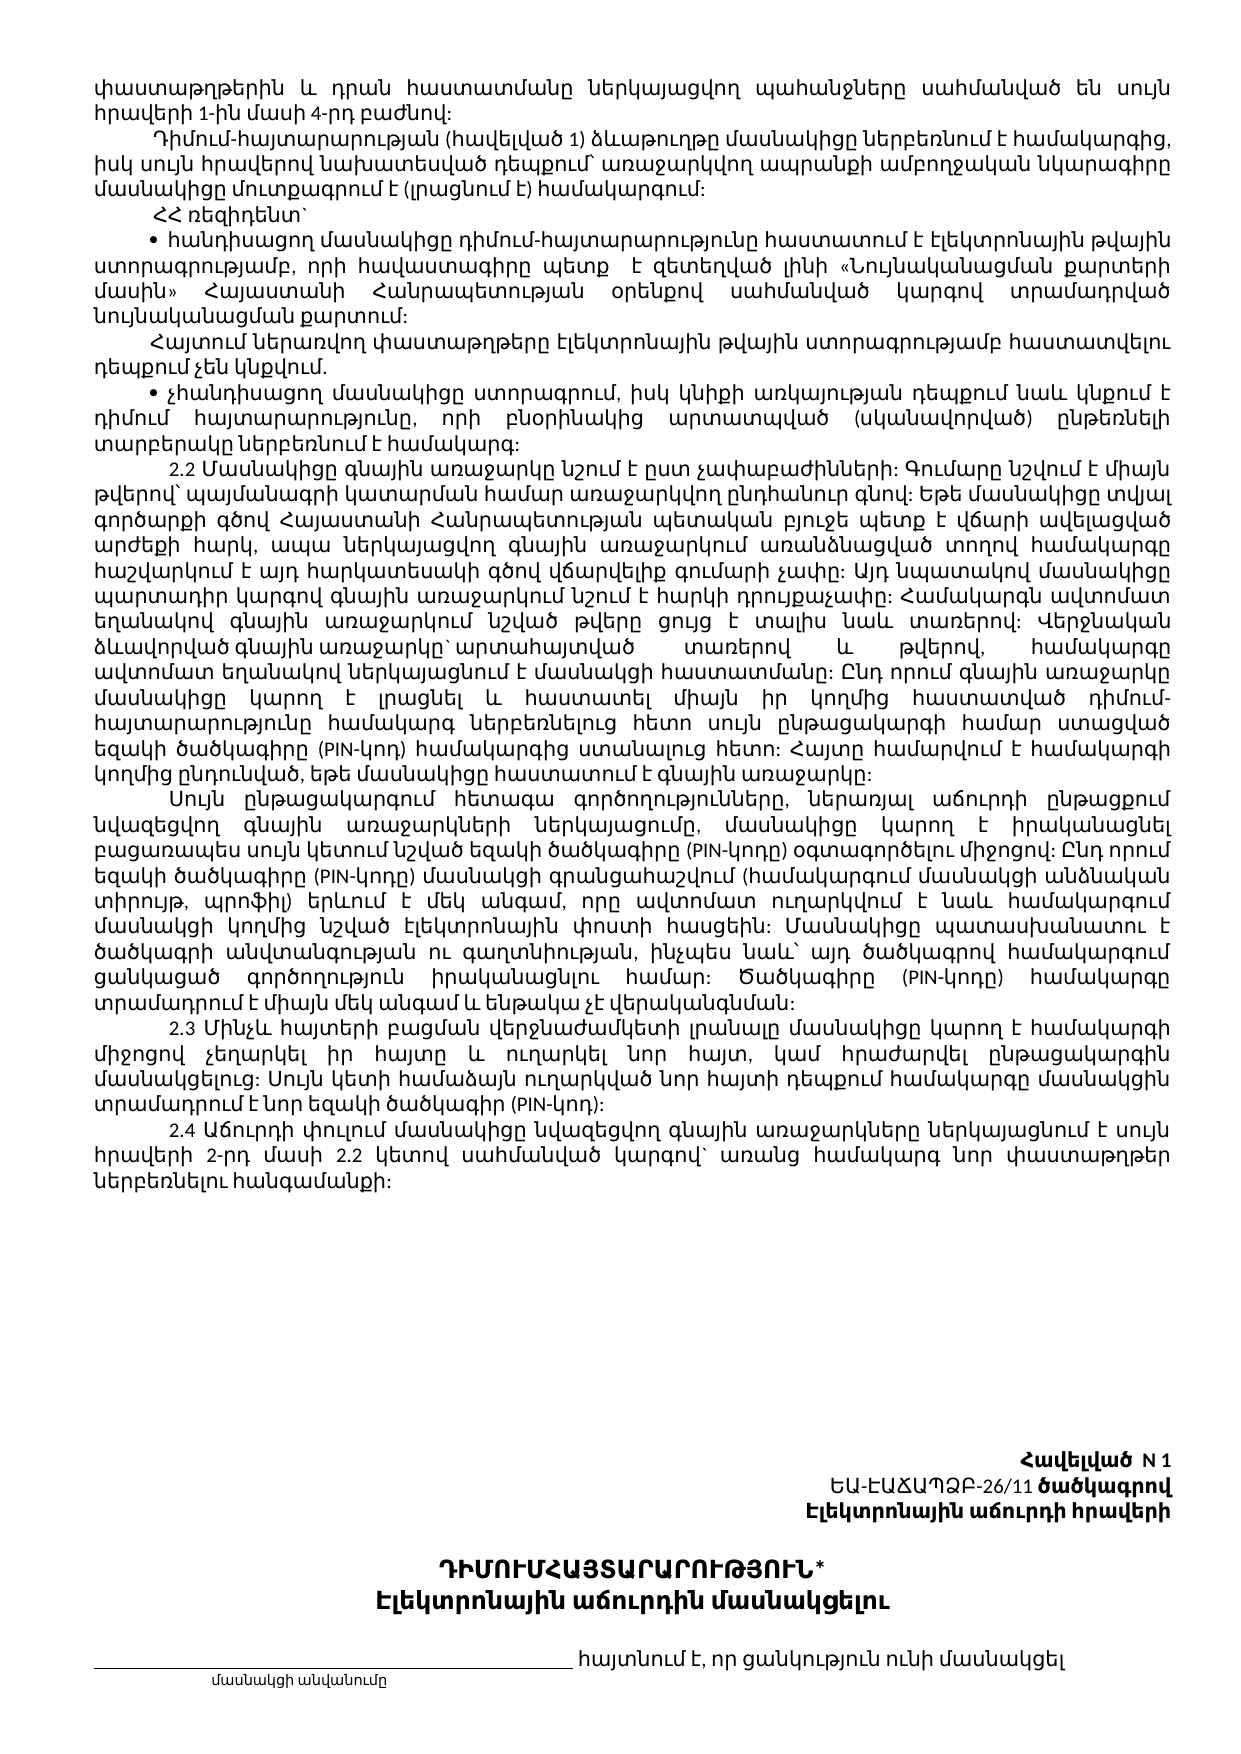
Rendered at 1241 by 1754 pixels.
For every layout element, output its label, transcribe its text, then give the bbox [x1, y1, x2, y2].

text 2.2 Մասնակիցը գնային առաջարկը նշում է ըստ չափաբաժինների: Գումարը նշվում է միայն թվերով՝ պայմանագրի կատարման համար առաջարկվող ընդհանուր գնով: Եթե մասնակիցը տվյալ գործարքի գծով Հայաստանի Հանրապետության պետական բյուջե պետք է վճարի ավելացված արժեքի հարկ, ապա ներկայացվող գնային առաջարկում առանձնացված տողով համակարգը հաշվարկում է այդ հարկատեսակի գծով վճարվելիք գումարի չափը: Այդ նպատակով մասնակիցը պարտադիր կարգով գնային առաջարկում նշում է հարկի դրույքաչափը: Համակարգն ավտոմատ եղանակով գնային առաջարկում նշված թվերը ցույց է տալիս նաև տառերով: Վերջնական ձևավորված գնային առաջարկը` արտահայտված տառերով և թվերով, համակարգը ավտոմատ եղանակով ներկայացնում է մասնակցի հաստատմանը: Ընդ որում գնային առաջարկը մասնակիցը կարող է լրացնել և հաստատել միայն իր կողմից հաստատված դիմում-հայտարարությունը համակարգ ներբեռնելուց հետո սույն ընթացակարգի համար ստացված եզակի ծածկագիրը (PIN-կոդ) համակարգից ստանալուց հետո: Հայտը համարվում է համակարգի կողմից ընդունված, եթե մասնակիցը հաստատում է գնային առաջարկը: [94, 456, 1171, 787]
text 2.4 Աճուրդի փուլում մասնակիցը նվազեցվող գնային առաջարկները ներկայացնում է սույն հրավերի 2-րդ մասի 2.2 կետով սահմանված կարգով` առանց համակարգ նոր փաստաթղթեր ներբեռնելու հանգամանքի: [94, 1117, 1171, 1193]
text ԵԱ-ԷԱՃԱՊՁԲ-26/11 ծածկագրով [94, 1473, 1171, 1498]
text Սույն ընթացակարգում հետագա գործողությունները, ներառյալ աճուրդի ընթացքում նվազեցվող գնային առաջարկների ներկայացումը, մասնակիցը կարող է իրականացնել բացառապես սույն կետում նշված եզակի ծածկագիրը (PIN-կոդը) օգտագործելու միջոցով: Ընդ որում եզակի ծածկագիրը (PIN-կոդը) մասնակցի գրանցահաշվում (համակարգում մասնակցի անձնական տիրույթ, պրոֆիլ) երևում է մեկ անգամ, որը ավտոմատ ուղարկվում է նաև համակարգում մասնակցի կողմից նշված էլեկտրոնային փոստի հասցեին: Մասնակիցը պատասխանատու է ծածկագրի անվտանգության ու գաղտնիության, ինչպես նաև՝ այդ ծածկագրով համակարգում ցանկացած գործողություն իրականացնլու համար: Ծածկագիրը (PIN-կոդը) համակարգը տրամադրում է միայն մեկ անգամ և ենթակա չէ վերականգնման: [94, 787, 1171, 1015]
text ԴԻՄՈՒՄՀԱՅՏԱՐԱՐՈՒԹՅՈՒՆ* [94, 1554, 1171, 1585]
text ՀՀ ռեզիդենտ` [94, 202, 1171, 227]
text 2.3 Մինչև հայտերի բացման վերջնաժամկետի լրանալը մասնակիցը կարող է համակարգի միջոցով չեղարկել իր հայտը և ուղարկել նոր հայտ, կամ հրաժարվել ընթացակարգին մասնակցելուց: Սույն կետի համաձայն ուղարկված նոր հայտի դեպքում համակարգը մասնակցին տրամադրում է նոր եզակի ծածկագիր (PIN-կոդ): [94, 1015, 1171, 1117]
text Հավելված N 1 [94, 1447, 1171, 1473]
text Հայտում ներառվող փաստաթղթերը էլեկտրոնային թվային ստորագրությամբ հաստատվելու դեպքում չեն կնքվում. [94, 329, 1171, 380]
text հայտնում է, որ ցանկություն ունի մասնակցել [94, 1646, 1171, 1671]
text Դիմում-հայտարարության (հավելված 1) ձևաթուղթը մասնակիցը ներբեռնում է համակարգից, իսկ սույն հրավերով նախատեսված դեպքում՝ առաջարկվող ապրանքի ամբողջական նկարագիրը մասնակիցը մուտքագրում է (լրացնում է) համակարգում: [94, 126, 1171, 202]
subtitle Էլեկտրոնային աճուրդին մասնակցելու [94, 1585, 1171, 1615]
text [94, 75, 1171, 126]
text մասնակցի անվանումը [94, 1671, 1171, 1702]
list հանդիսացող մասնակիցը դիմում-հայտարարությունը հաստատում է էլեկտրոնային թվային ստորագրությամբ, որի հավաստագիրը պետք է զետեղված լինի «Նույնականացման քարտերի մասին» Հայաստանի Հանրապետության օրենքով սահմանված կարգով տրամադրված նույնականացման քարտում: [94, 227, 1171, 329]
list չհանդիսացող մասնակիցը ստորագրում, իսկ կնիքի առկայության դեպքում նաև կնքում է դիմում հայտարարությունը, որի բնօրինակից արտատպված (սկանավորված) ընթեռնելի տարբերակը ներբեռնում է համակարգ: [94, 380, 1171, 456]
text Էլեկտրոնային աճուրդի հրավերի [94, 1498, 1171, 1524]
